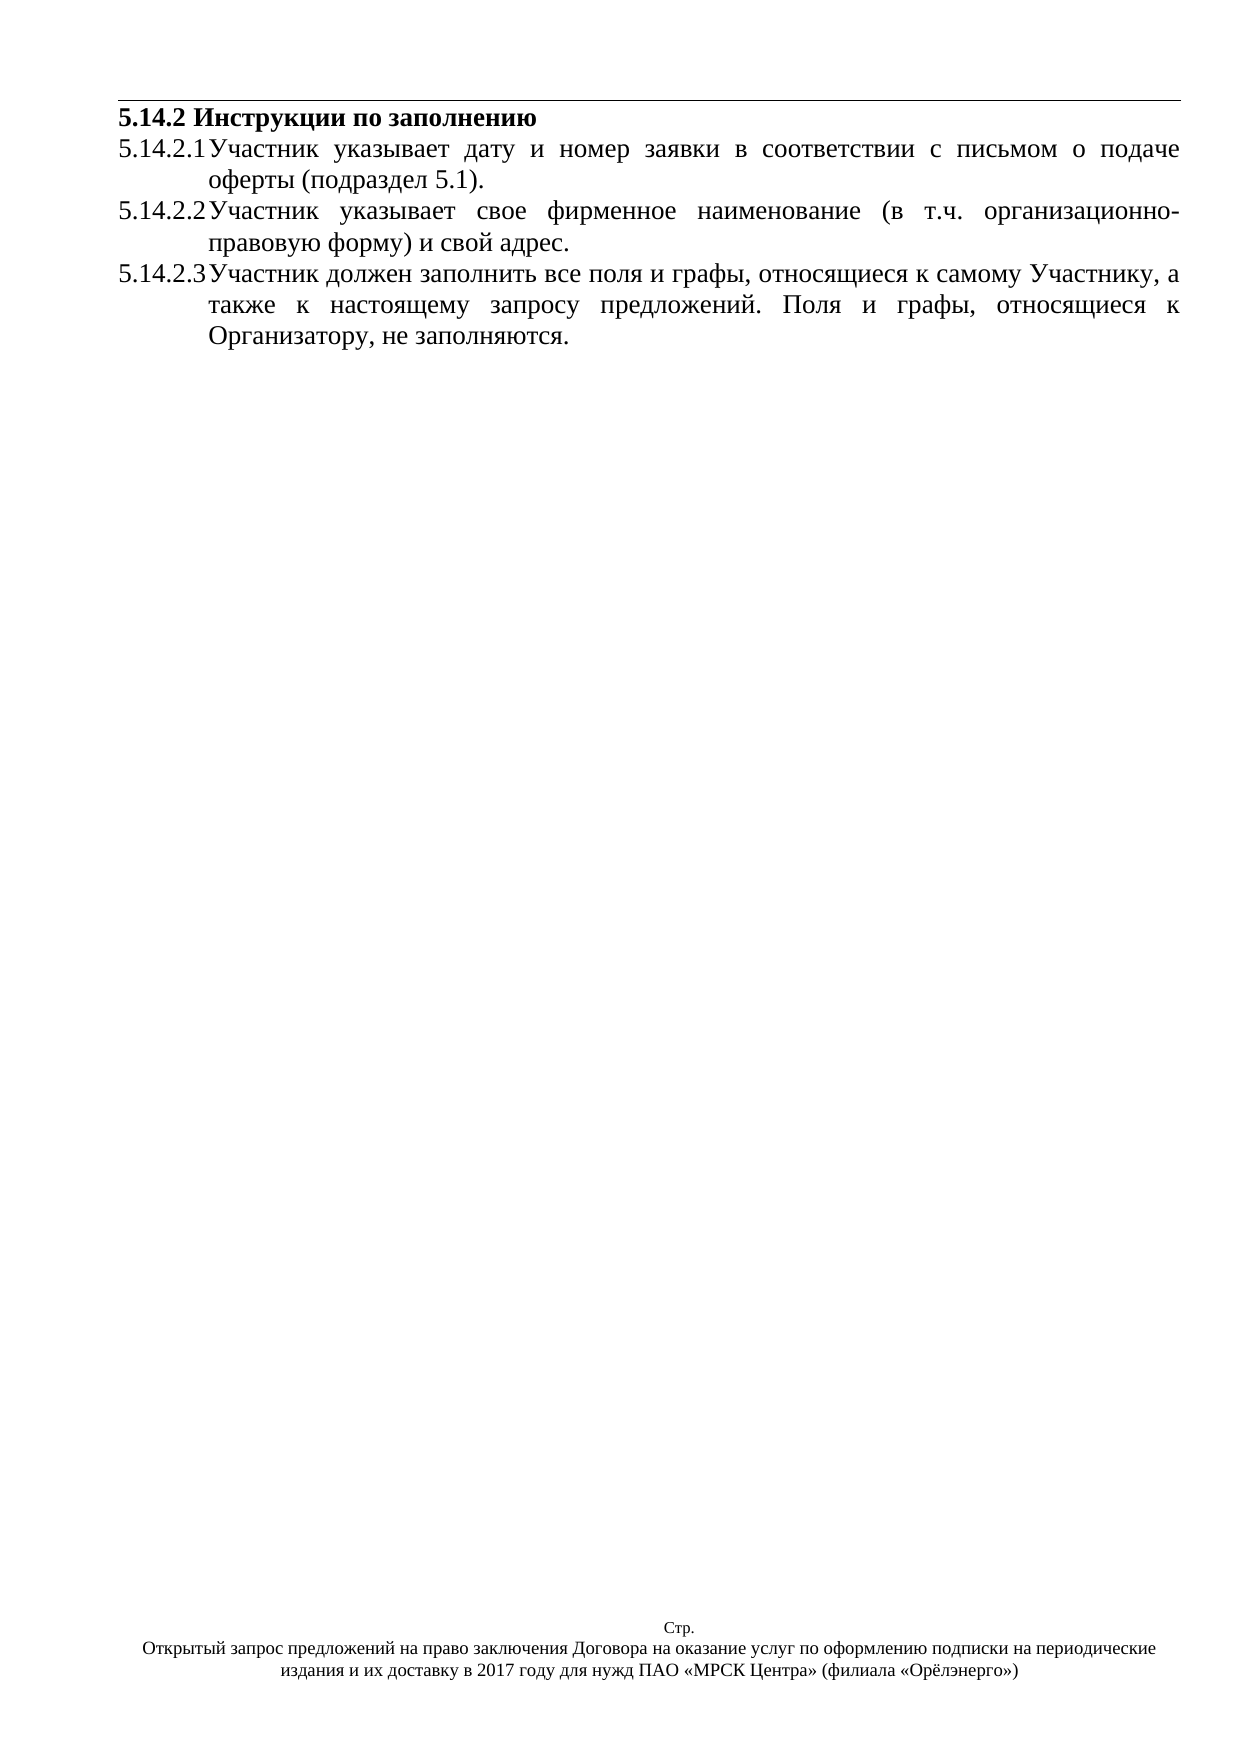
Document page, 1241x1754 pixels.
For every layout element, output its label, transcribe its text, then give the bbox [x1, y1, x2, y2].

list Участник указывает свое фирменное наименование (в т.ч. организационно-правовую форму) и свой адрес. [118, 194, 1181, 257]
list Участник указывает дату и номер заявки в соответствии с письмом о подаче оферты (подраздел 5.1). [118, 132, 1181, 194]
subtitle Инструкции по заполнению [118, 101, 1181, 132]
list Участник должен заполнить все поля и графы, относящиеся к самому Участнику, а также к настоящему запросу предложений. Поля и графы, относящиеся к Организатору, не заполняются. [118, 257, 1181, 350]
